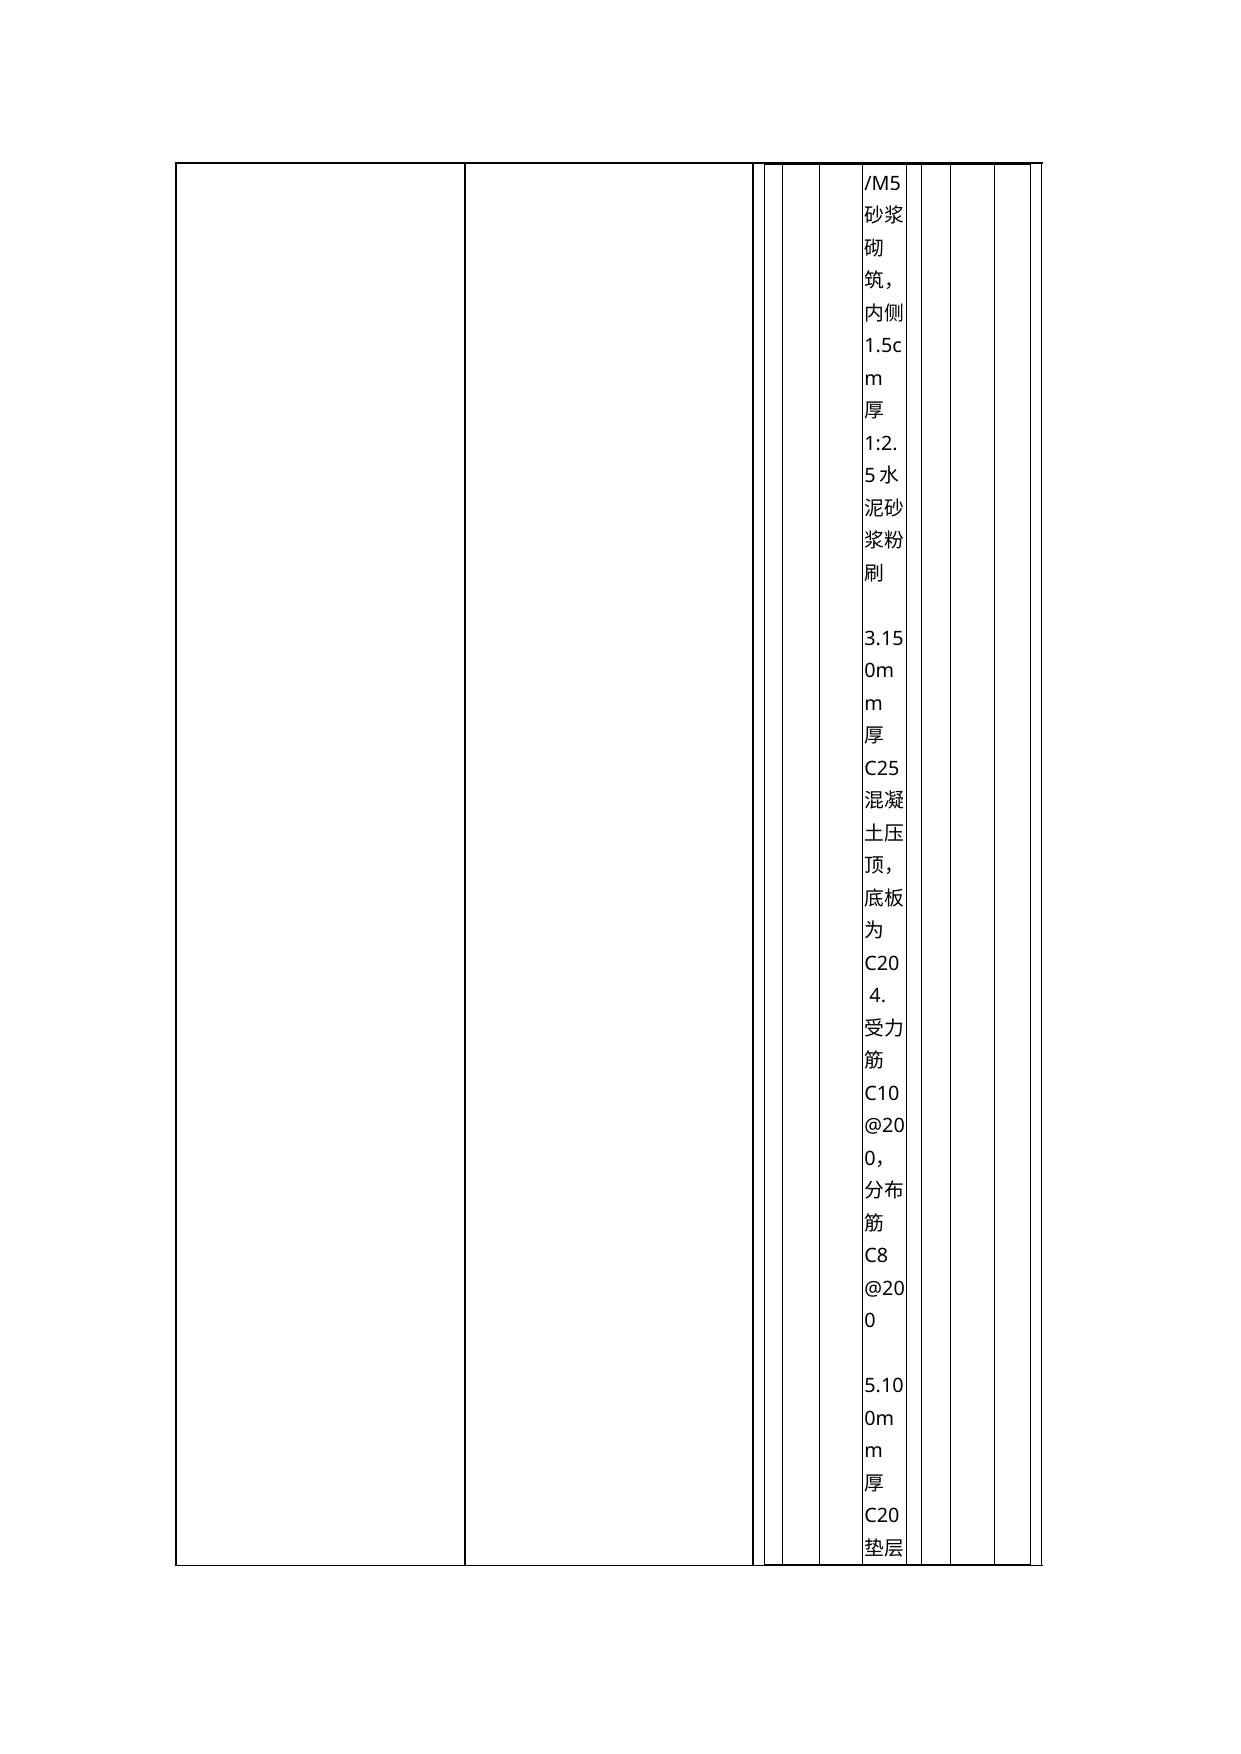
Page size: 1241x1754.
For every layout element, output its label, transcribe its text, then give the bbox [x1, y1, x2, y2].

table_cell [1031, 164, 1041, 1565]
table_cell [783, 165, 819, 1564]
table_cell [922, 165, 950, 1564]
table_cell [754, 164, 764, 1565]
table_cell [995, 165, 1030, 1564]
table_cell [765, 165, 782, 1564]
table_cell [820, 165, 862, 1564]
table_cell [466, 164, 752, 1565]
table_cell 1 [177, 164, 464, 1565]
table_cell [907, 165, 921, 1564]
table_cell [951, 165, 994, 1564]
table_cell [863, 165, 906, 1564]
